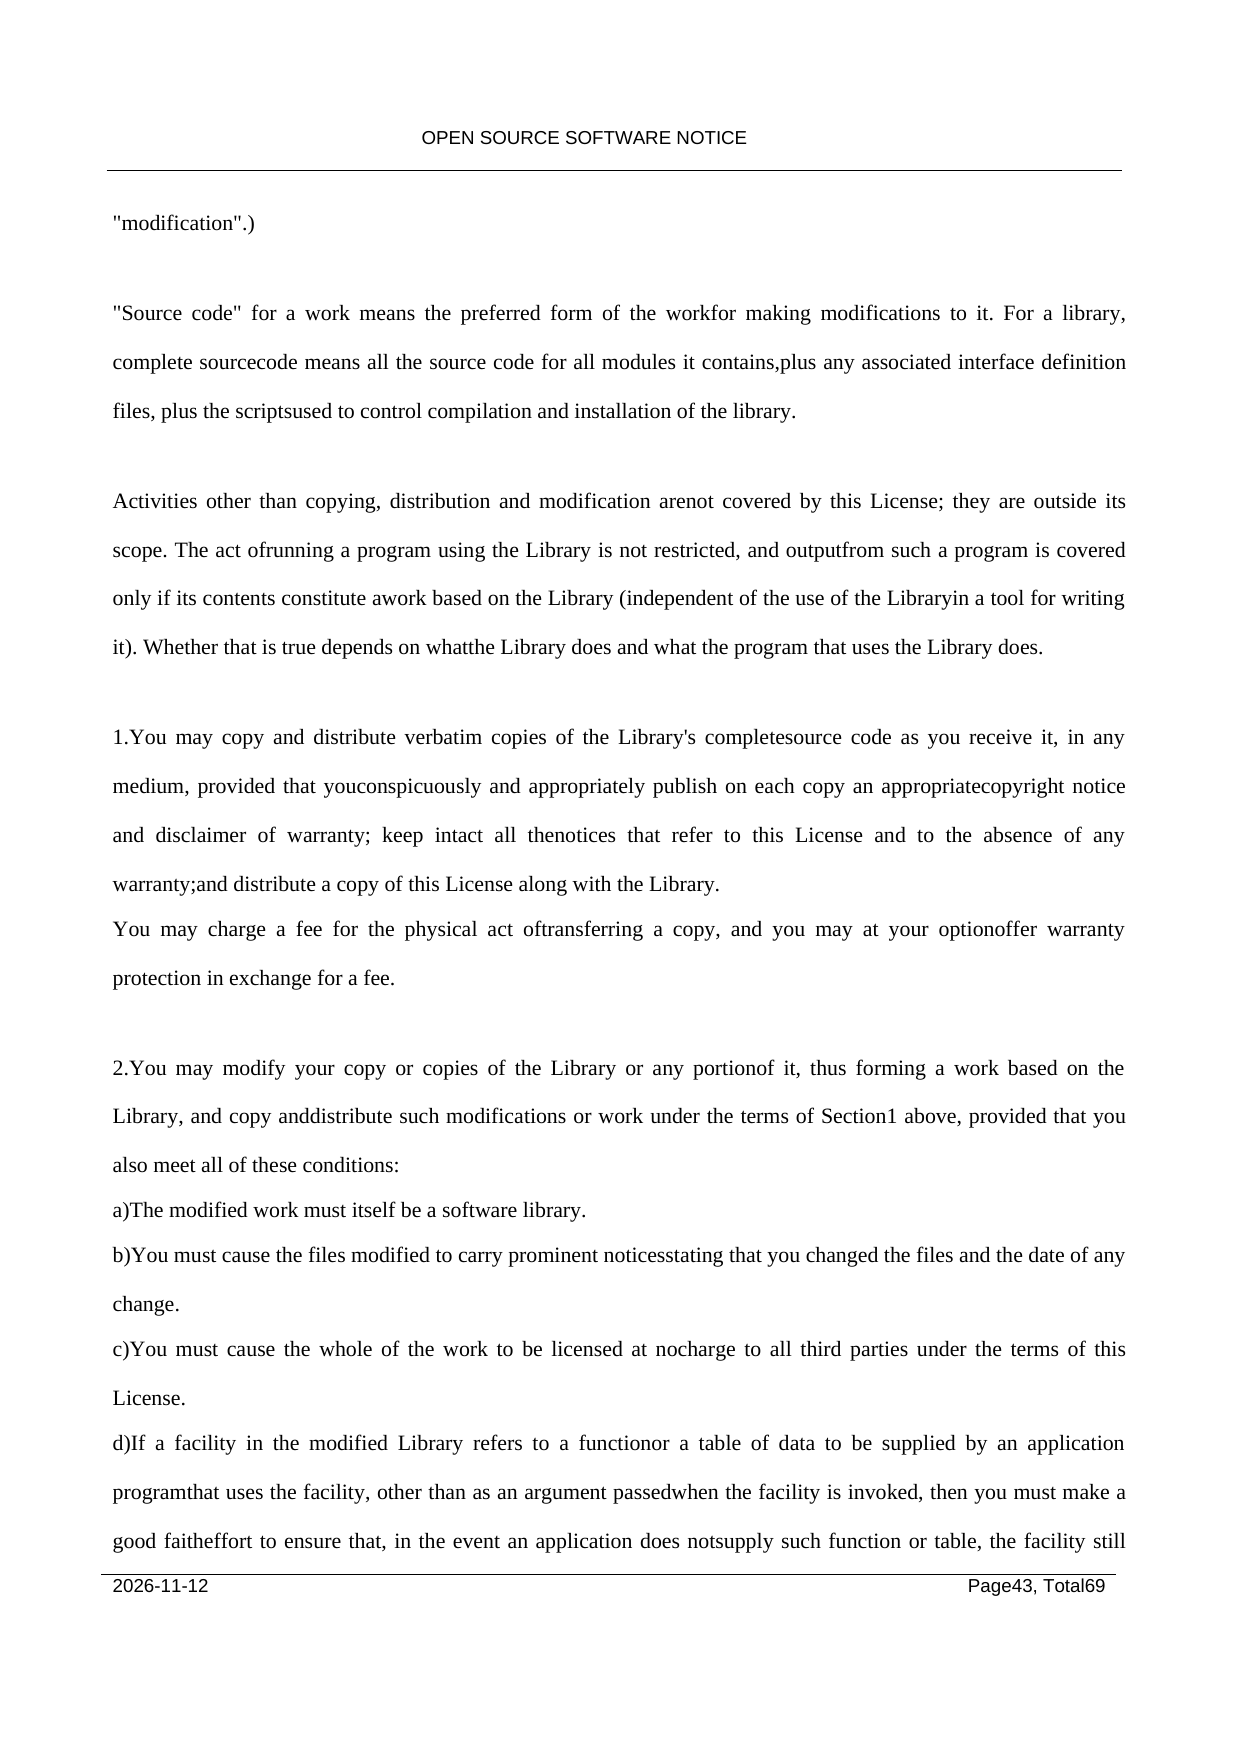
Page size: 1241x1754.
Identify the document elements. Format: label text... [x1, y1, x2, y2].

text Activities other than copying, distribution and modification arenot covered by this License; they are outside its scope. The act ofrunning a program using the Library is not restricted, and outputfrom such a program is covered only if its contents constitute awork based on the Library (independent of the use of the Libraryin a tool for writing it). Whether that is true depends on whatthe Library does and what the program that uses the Library does. [112, 484, 1128, 663]
text 2.You may modify your copy or copies of the Library or any portionof it, thus forming a work based on the Library, and copy anddistribute such modifications or work under the terms of Section1 above, provided that you also meet all of these conditions: [112, 1051, 1128, 1181]
text You may charge a fee for the physical act oftransferring a copy, and you may at your optionoffer warranty protection in exchange for a fee. [112, 912, 1128, 993]
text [112, 206, 1128, 239]
text b)You must cause the files modified to carry prominent noticesstating that you changed the files and the date of any change. [112, 1239, 1128, 1320]
text "Source code" for a work means the preferred form of the workfor making modifications to it. For a library, complete sourcecode means all the source code for all modules it contains,plus any associated interface definition files, plus the scriptsused to control compilation and installation of the library. [112, 297, 1128, 427]
text a)The modified work must itself be a software library. [112, 1194, 1128, 1226]
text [112, 1426, 1128, 1556]
text c)You must cause the whole of the work to be licensed at nocharge to all third parties under the terms of this License. [112, 1333, 1128, 1414]
text 1.You may copy and distribute verbatim copies of the Library's completesource code as you receive it, in any medium, provided that youconspicuously and appropriately publish on each copy an appropriatecopyright notice and disclaimer of warranty; keep intact all thenotices that refer to this License and to the absence of any warranty;and distribute a copy of this License along with the Library. [112, 721, 1128, 899]
